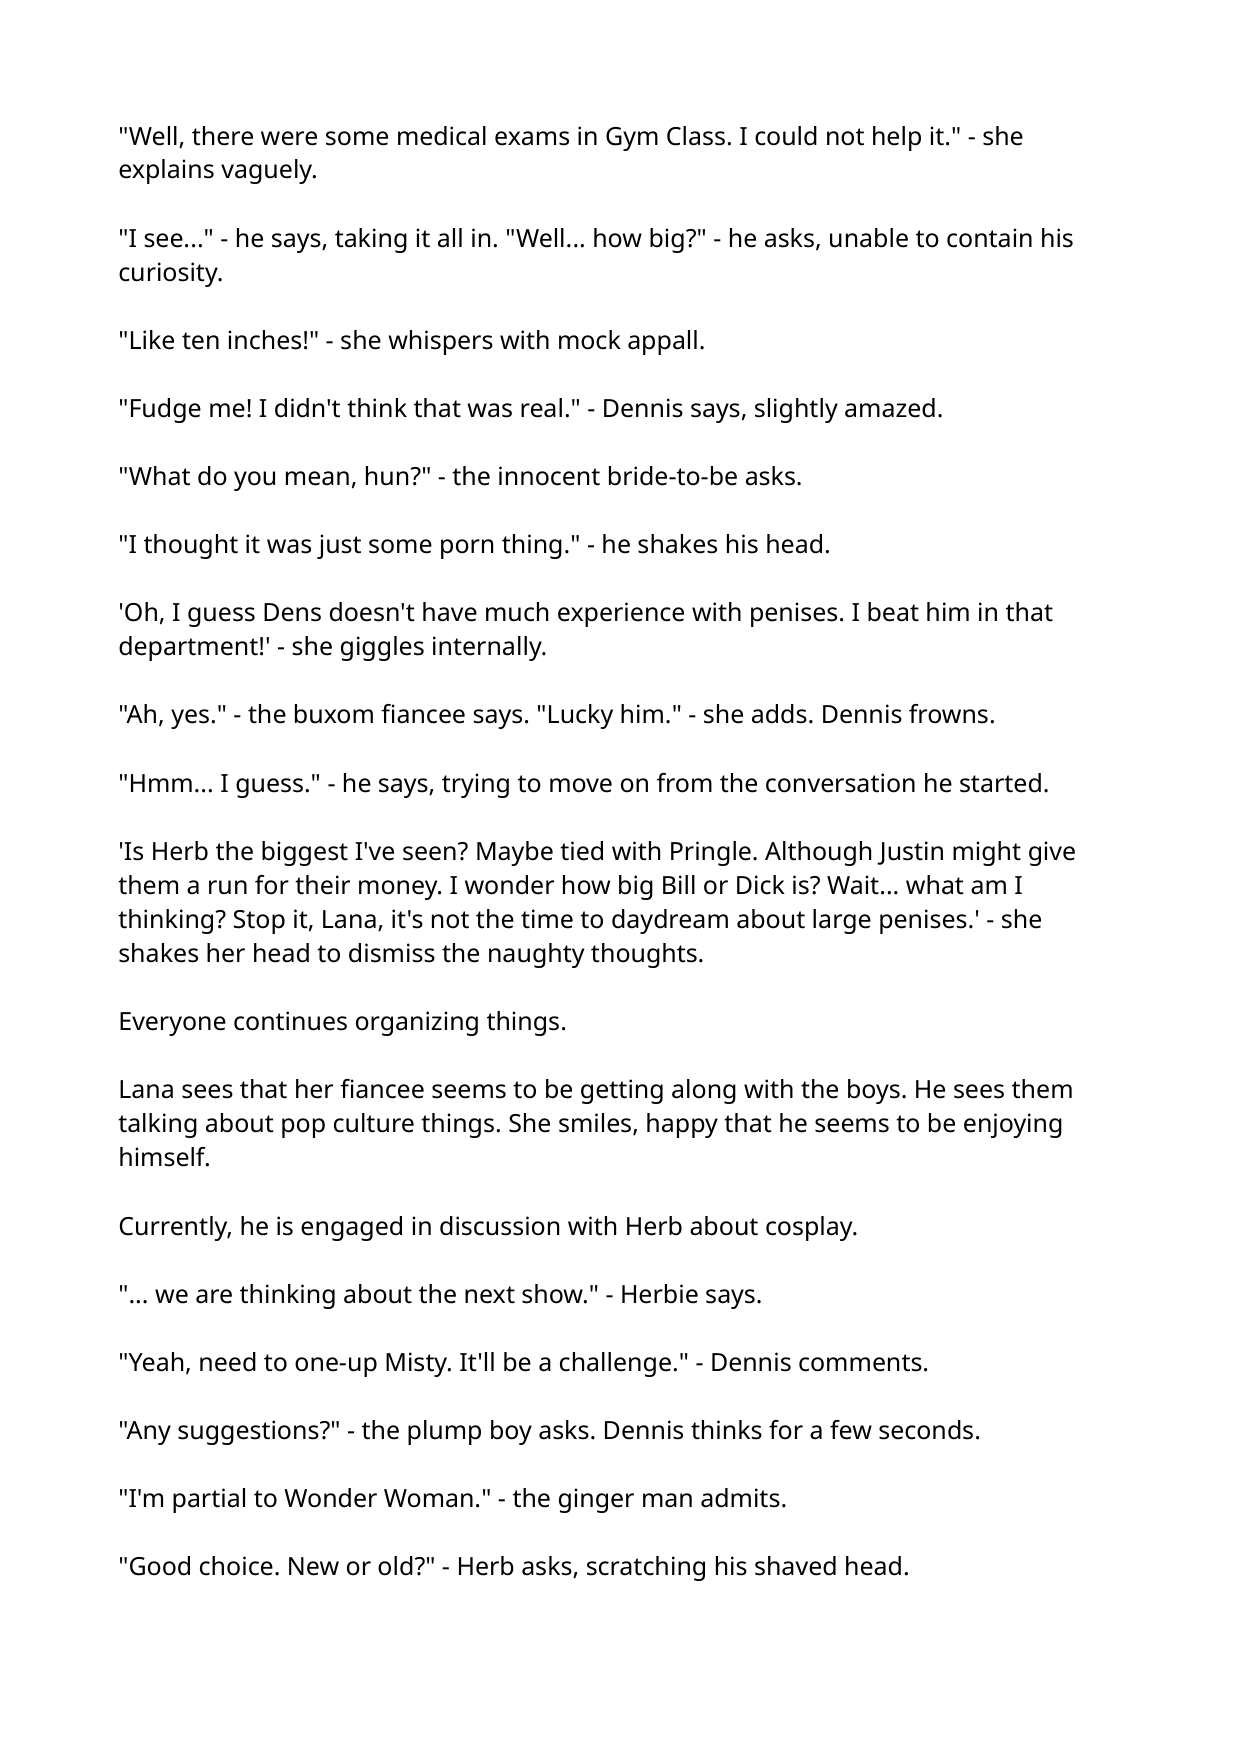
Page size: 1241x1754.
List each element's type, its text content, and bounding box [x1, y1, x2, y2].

text "Ah, yes." - the buxom fiancee says. "Lucky him." - she adds. Dennis frowns. [118, 697, 1122, 731]
text "Well, there were some medical exams in Gym Class. I could not help it." - she explains vaguely. [118, 118, 1122, 186]
text "Yeah, need to one-up Misty. It'll be a challenge." - Dennis comments. [118, 1344, 1122, 1378]
text Lana sees that her fiancee seems to be getting along with the boys. He sees them talking about pop culture things. She smiles, happy that he seems to be enjoying himself. [118, 1072, 1122, 1174]
text "I see..." - he says, taking it all in. "Well... how big?" - he asks, unable to contain his curiosity. [118, 220, 1122, 288]
text "... we are thinking about the next show." - Herbie says. [118, 1276, 1122, 1310]
text "What do you mean, hun?" - the innocent bride-to-be asks. [118, 459, 1122, 493]
text Currently, he is engaged in discussion with Herb about cosplay. [118, 1208, 1122, 1242]
text "Like ten inches!" - she whispers with mock appall. [118, 322, 1122, 357]
text "Good choice. New or old?" - Herb asks, scratching his shaved head. [118, 1549, 1122, 1583]
text "Fudge me! I didn't think that was real." - Dennis says, slightly amazed. [118, 391, 1122, 425]
text "Hmm... I guess." - he says, trying to move on from the conversation he started. [118, 765, 1122, 799]
text "I'm partial to Wonder Woman." - the ginger man admits. [118, 1481, 1122, 1515]
text 'Is Herb the biggest I've seen? Maybe tied with Pringle. Although Justin might give them a run for their money. I wonder how big Bill or Dick is? Wait... what am I thinking? Stop it, Lana, it's not the time to daydream about large penises.' - she shakes her head to dismiss the naughty thoughts. [118, 833, 1122, 970]
text 'Oh, I guess Dens doesn't have much experience with penises. I beat him in that department!' - she giggles internally. [118, 595, 1122, 663]
text "Any suggestions?" - the plump boy asks. Dennis thinks for a few seconds. [118, 1412, 1122, 1447]
text Everyone continues organizing things. [118, 1004, 1122, 1038]
text "I thought it was just some porn thing." - he shakes his head. [118, 527, 1122, 561]
